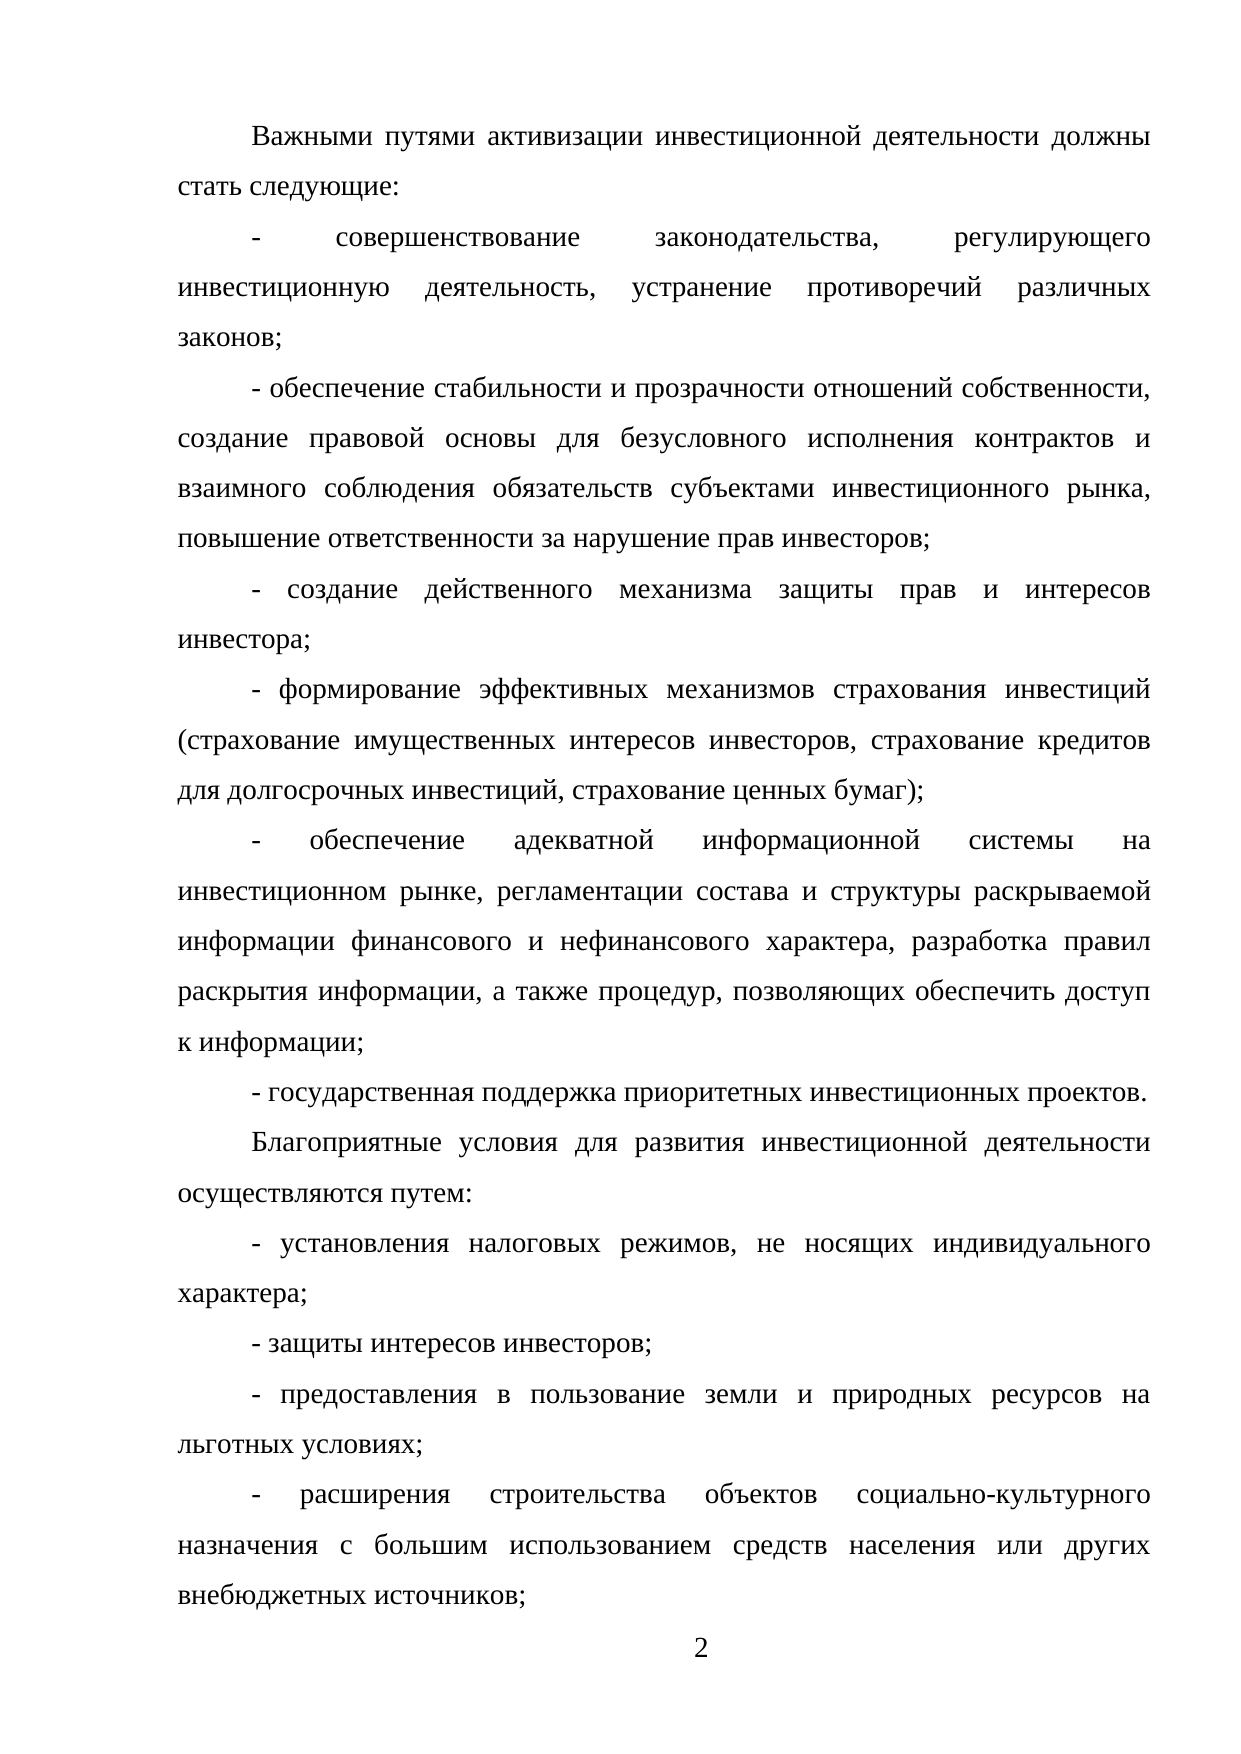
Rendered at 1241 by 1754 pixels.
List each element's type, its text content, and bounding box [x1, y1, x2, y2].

text - формирование эффективных механизмов страхования инвестиций (страхование имущественных интересов инвесторов, страхование кредитов для долгосрочных инвестиций, страхование ценных бумаг); [177, 672, 1152, 806]
text - предоставления в пользование земли и природных ресурсов на льготных условиях; [177, 1376, 1152, 1460]
text - обеспечение адекватной информационной системы на инвестиционном рынке, регламентации состава и структуры раскрываемой информации финансового и нефинансового характера, разработка правил раскрытия информации, а также процедур, позволяющих обеспечить доступ к информации; [177, 822, 1152, 1057]
text - обеспечение стабильности и прозрачности отношений собственности, создание правовой основы для безусловного исполнения контрактов и взаимного соблюдения обязательств субъектами инвестиционного рынка, повышение ответственности за нарушение прав инвесторов; [177, 370, 1152, 554]
text - защиты интересов инвесторов; [177, 1326, 1152, 1359]
text - государственная поддержка приоритетных инвестиционных проектов. [177, 1074, 1152, 1108]
text Важными путями активизации инвестиционной деятельности должны стать следующие: [177, 118, 1152, 202]
text - установления налоговых режимов, не носящих индивидуального характера; [177, 1225, 1152, 1309]
text - совершенствование законодательства, регулирующего инвестиционную деятельность, устранение противоречий различных законов; [177, 219, 1152, 353]
text - создание действенного механизма защиты прав и интересов инвестора; [177, 571, 1152, 655]
text Благоприятные условия для развития инвестиционной деятельности осуществляются путем: [177, 1124, 1152, 1208]
text - расширения строительства объектов социально-культурного назначения с большим использованием средств населения или других внебюджетных источников; [177, 1477, 1152, 1611]
